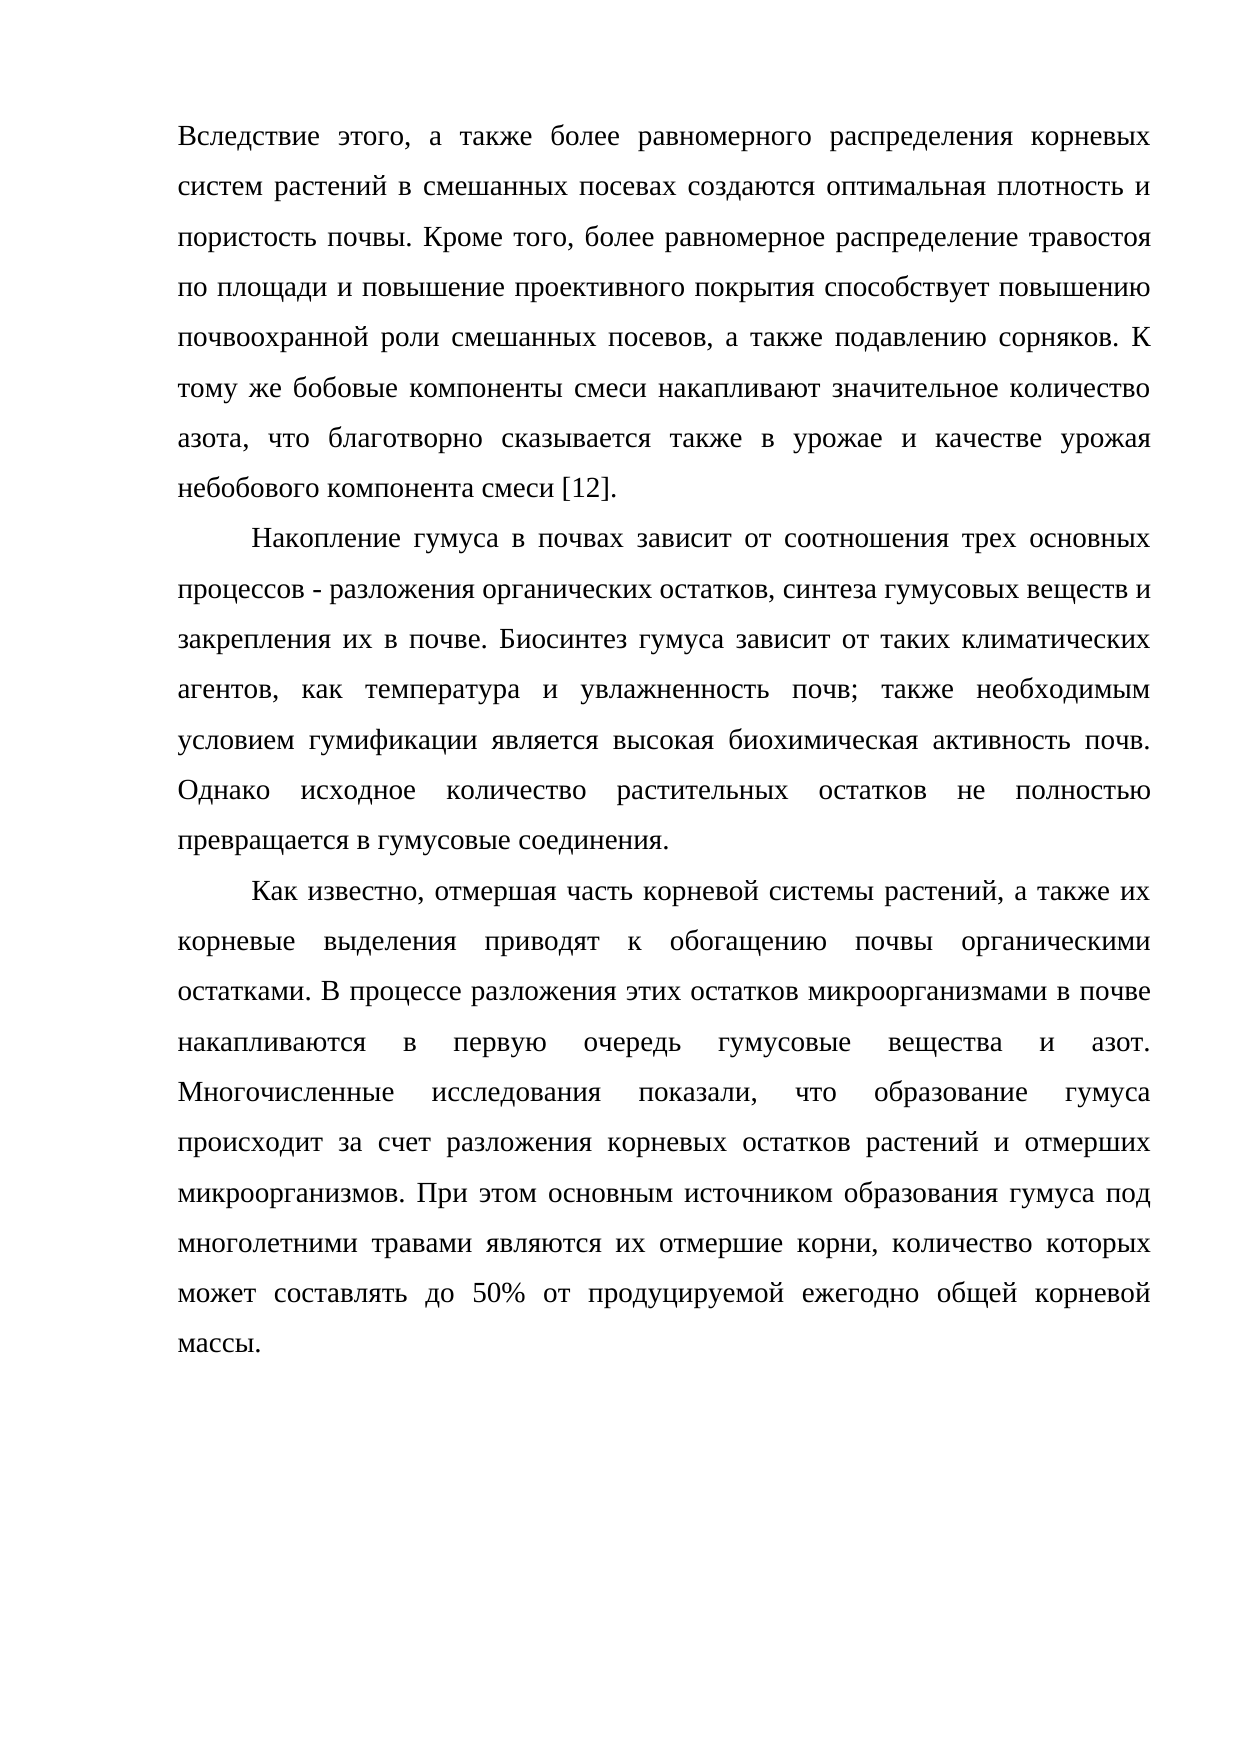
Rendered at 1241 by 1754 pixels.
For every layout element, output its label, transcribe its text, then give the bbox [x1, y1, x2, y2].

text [177, 118, 1152, 504]
text Как известно, отмершая часть корневой системы растений, а также их корневые выделения приводят к обогащению почвы органическими остатками. В процессе разложения этих остатков микроорганизмами в почве накапливаются в первую очередь гумусовые вещества и азот. Многочисленные исследования показали, что образование гумуса происходит за счет разложения корневых остатков растений и отмерших микроорганизмов. При этом основным источником образования гумуса под многолетними травами являются их отмершие корни, количество которых может составлять до 50% от продуцируемой ежегодно общей корневой массы. [177, 873, 1152, 1359]
text Накопление гумуса в почвах зависит от соотношения трех основных процессов - разложения органических остатков, синтеза гумусовых веществ и закрепления их в почве. Биосинтез гумуса зависит от таких климатических агентов, как температура и увлажненность почв; также необходимым условием гумификации является высокая биохимическая активность почв. Однако исходное количество растительных остатков не полностью превращается в гумусовые соединения. [177, 521, 1152, 856]
